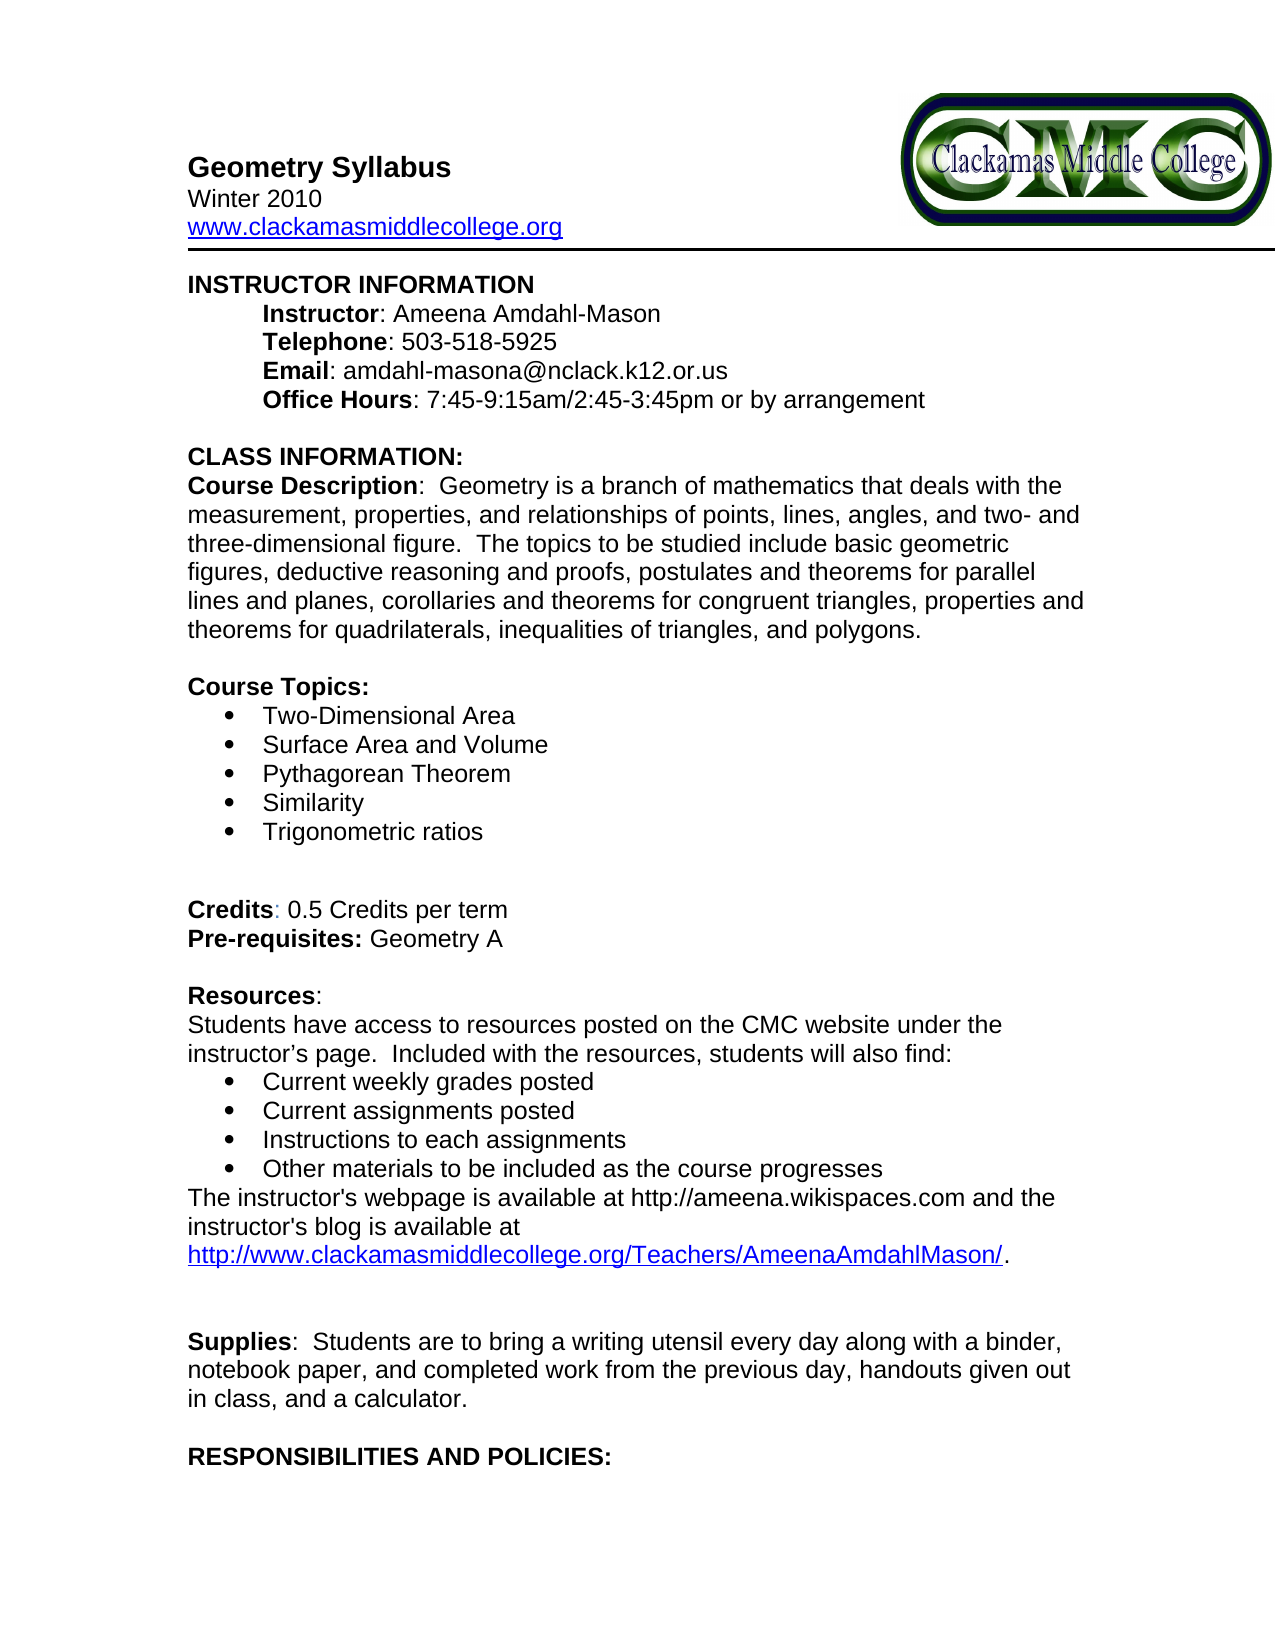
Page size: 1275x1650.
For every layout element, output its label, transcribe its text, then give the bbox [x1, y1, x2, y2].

text The instructor's webpage is available at http://ameena.wikispaces.com and the instructor's blog is available at http://www.clackamasmiddlecollege.org/Teachers/AmeenaAmdahlMason/. [187, 1183, 1087, 1269]
list Pythagorean Theorem [225, 759, 1087, 788]
text Geometry Syllabus Winter 2010 [187, 150, 883, 212]
list Trigonometric ratios [225, 816, 1087, 845]
subtitle Credits: 0.5 Credits per term [187, 866, 1087, 924]
text Resources: [187, 981, 1087, 1010]
list Similarity [225, 788, 1087, 816]
text Instructor Information [187, 270, 1087, 298]
list Other materials to be included as the course progresses [225, 1154, 1087, 1183]
text Office Hours: 7:45-9:15am/2:45-3:45pm or by arrangement [262, 385, 1087, 413]
text RESPONSIBILITIES and Policies: [187, 1442, 1087, 1470]
list Surface Area and Volume [225, 730, 1087, 759]
list Current weekly grades posted [225, 1067, 1087, 1096]
text Email: amdahl-masona@nclack.k12.or.us [262, 356, 1087, 385]
text Course Topics: [187, 672, 1087, 701]
picture [898, 93, 1275, 226]
text Telephone: 503-518-5925 [262, 327, 1087, 356]
text Instructor: Ameena Amdahl-Mason [262, 298, 1087, 327]
text Students have access to resources posted on the CMC website under the instructor’s page. Included with the resources, students will also find: [187, 1010, 1087, 1067]
text Course Description: Geometry is a branch of mathematics that deals with the measurement, properties, and relationships of points, lines, angles, and two- and three-dimensional figure. The topics to be studied include basic geometric figures, deductive reasoning and proofs, postulates and theorems for parallel lines and planes, corollaries and theorems for congruent triangles, properties and theorems for quadrilaterals, inequalities of triangles, and polygons. [187, 471, 1087, 643]
text CLASS Information: [187, 442, 1087, 471]
text www.clackamasmiddlecollege.org [187, 212, 1087, 241]
list Instructions to each assignments [225, 1125, 1087, 1154]
list Current assignments posted [225, 1096, 1087, 1125]
text Supplies: Students are to bring a writing utensil every day along with a binder, notebook paper, and completed work from the previous day, handouts given out in class, and a calculator. [187, 1327, 1087, 1413]
list Two-Dimensional Area [225, 701, 1087, 730]
text Pre-requisites: Geometry A [187, 924, 1087, 952]
